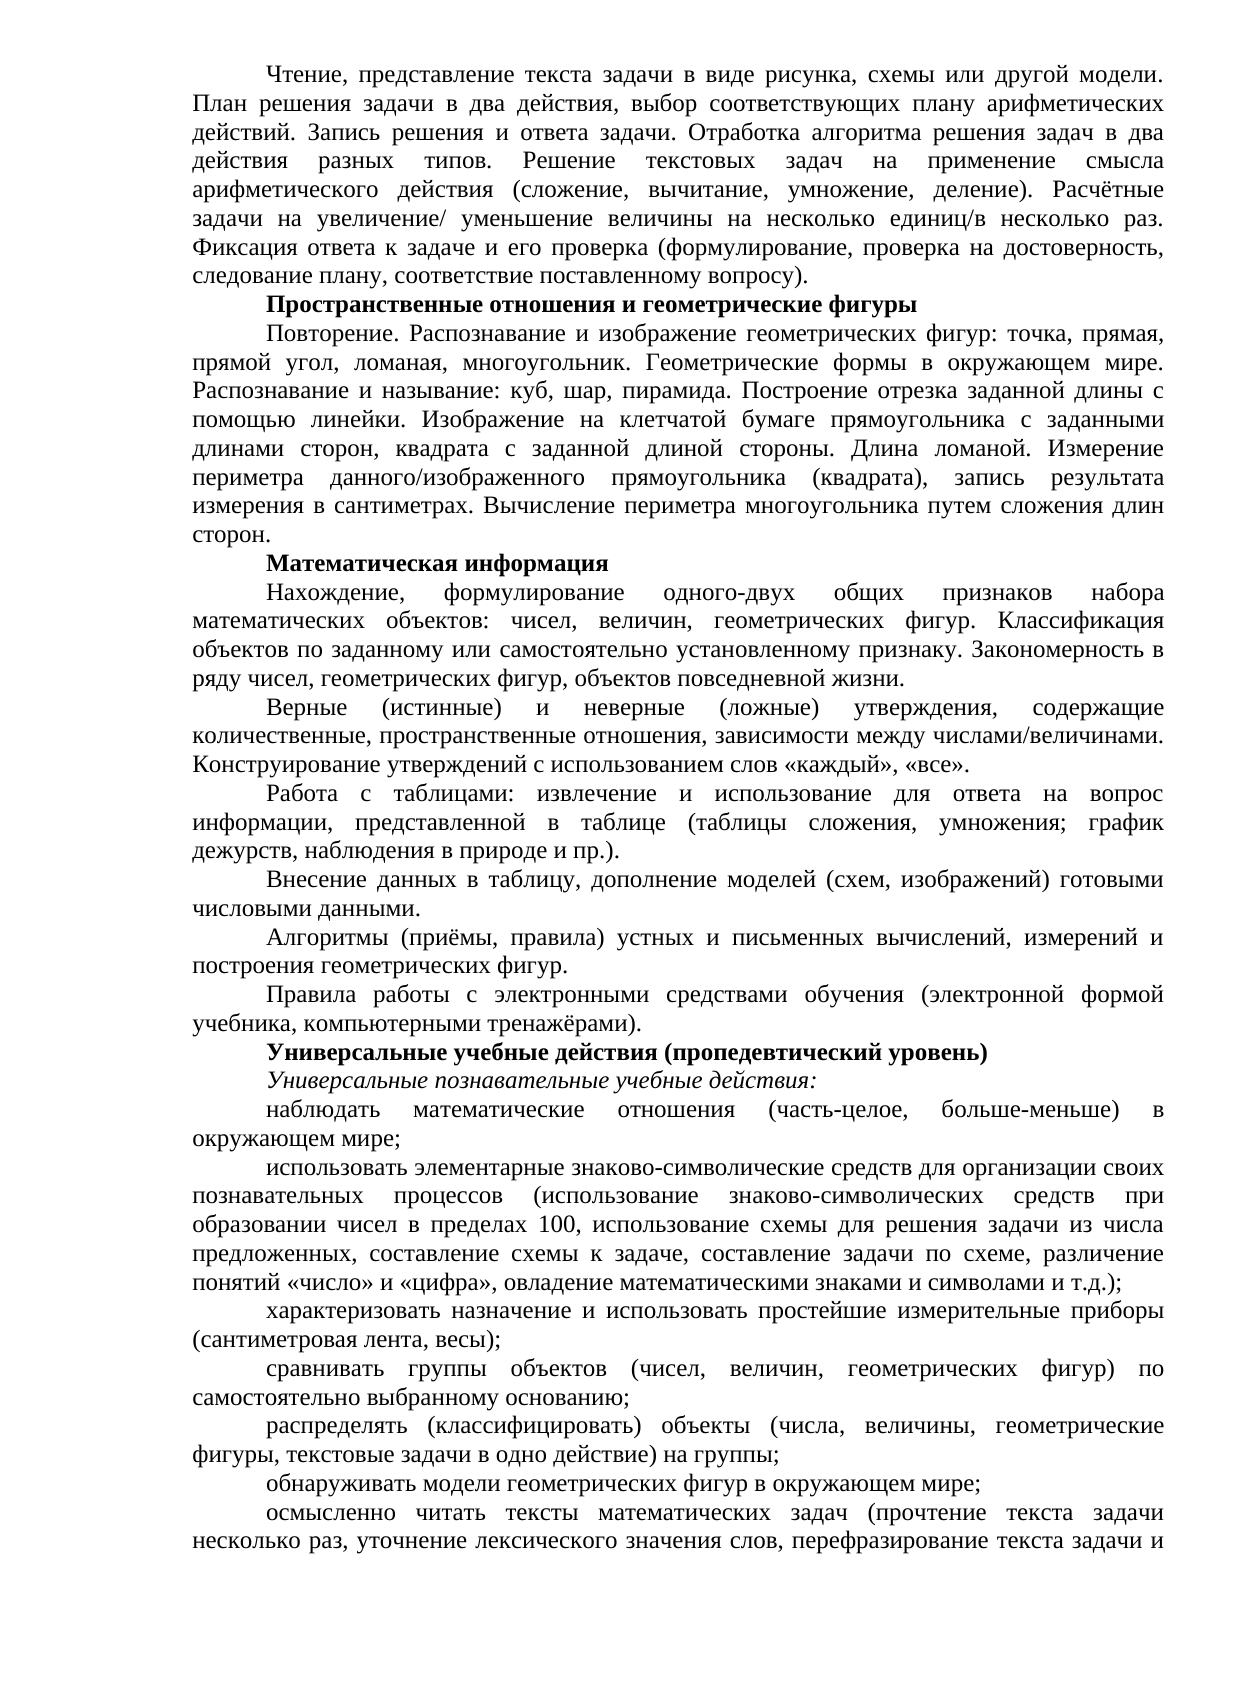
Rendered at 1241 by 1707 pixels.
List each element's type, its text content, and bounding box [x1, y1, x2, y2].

text Универсальные познавательные учебные действия: [192, 1065, 1165, 1094]
text Правила работы с электронными средствами обучения (электронной формой учебника, компьютерными тренажёрами). [192, 979, 1165, 1037]
text Верные (истинные) и неверные (ложные) утверждения, содержащие количественные, пространственные отношения, зависимости между числами/величинами. Конструирование утверждений с использованием слов «каждый», «все». [192, 692, 1165, 778]
text Чтение, представление текста задачи в виде рисунка, схемы или другой модели. План решения задачи в два действия, выбор соответствующих плану арифметических действий. Запись решения и ответа задачи. Отработка алгоритма решения задач в два действия разных типов. Решение текстовых задач на применение смысла арифметического действия (сложение, вычитание, умножение, деление). Расчётные задачи на увеличение/ уменьшение величины на несколько единиц/в несколько раз. Фиксация ответа к задаче и его проверка (формулирование, проверка на достоверность, следование плану, соответствие поставленному вопросу). [192, 59, 1165, 289]
text Пространственные отношения и геометрические фигуры [192, 289, 1165, 318]
text распределять (классифицировать) объекты (числа, величины, геометрические фигуры, текстовые задачи в одно действие) на группы; [192, 1410, 1165, 1468]
text Универсальные учебные действия (пропедевтический уровень) [192, 1037, 1165, 1065]
text использовать элементарные знаково-символические средств для организации своих познавательных процессов (использование знаково-символических средств при образовании чисел в пределах 100, использование схемы для решения задачи из числа предложенных, составление схемы к задаче, составление задачи по схеме, различение понятий «число» и «цифра», овладение математическими знаками и символами и т.д.); [192, 1152, 1165, 1295]
text сравнивать группы объектов (чисел, величин, геометрических фигур) по самостоятельно выбранному основанию; [192, 1353, 1165, 1410]
text обнаруживать модели геометрических фигур в окружающем мире; [192, 1468, 1165, 1497]
text Внесение данных в таблицу, дополнение моделей (схем, изображений) готовыми числовыми данными. [192, 864, 1165, 922]
text Алгоритмы (приёмы, правила) устных и письменных вычислений, измерений и построения геометрических фигур. [192, 922, 1165, 979]
text Математическая информация [192, 548, 1165, 577]
text Повторение. Распознавание и изображение геометрических фигур: точка, прямая, прямой угол, ломаная, многоугольник. Геометрические формы в окружающем мире. Распознавание и называние: куб, шар, пирамида. Построение отрезка заданной длины с помощью линейки. Изображение на клетчатой бумаге прямоугольника с заданными длинами сторон, квадрата с заданной длиной стороны. Длина ломаной. Измерение периметра данного/изображенного прямоугольника (квадрата), запись результата измерения в сантиметрах. Вычисление периметра многоугольника путем сложения длин сторон. [192, 318, 1165, 548]
text Работа с таблицами: извлечение и использование для ответа на вопрос информации, представленной в таблице (таблицы сложения, умножения; график дежурств, наблюдения в природе и пр.). [192, 778, 1165, 864]
text характеризовать назначение и использовать простейшие измерительные приборы (сантиметровая лента, весы); [192, 1295, 1165, 1353]
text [192, 1497, 1165, 1554]
text наблюдать математические отношения (часть-целое, больше-меньше) в окружающем мире; [192, 1094, 1165, 1152]
text Нахождение, формулирование одного-двух общих признаков набора математических объектов: чисел, величин, геометрических фигур. Классификация объектов по заданному или самостоятельно установленному признаку. Закономерность в ряду чисел, геометрических фигур, объектов повседневной жизни. [192, 577, 1165, 692]
